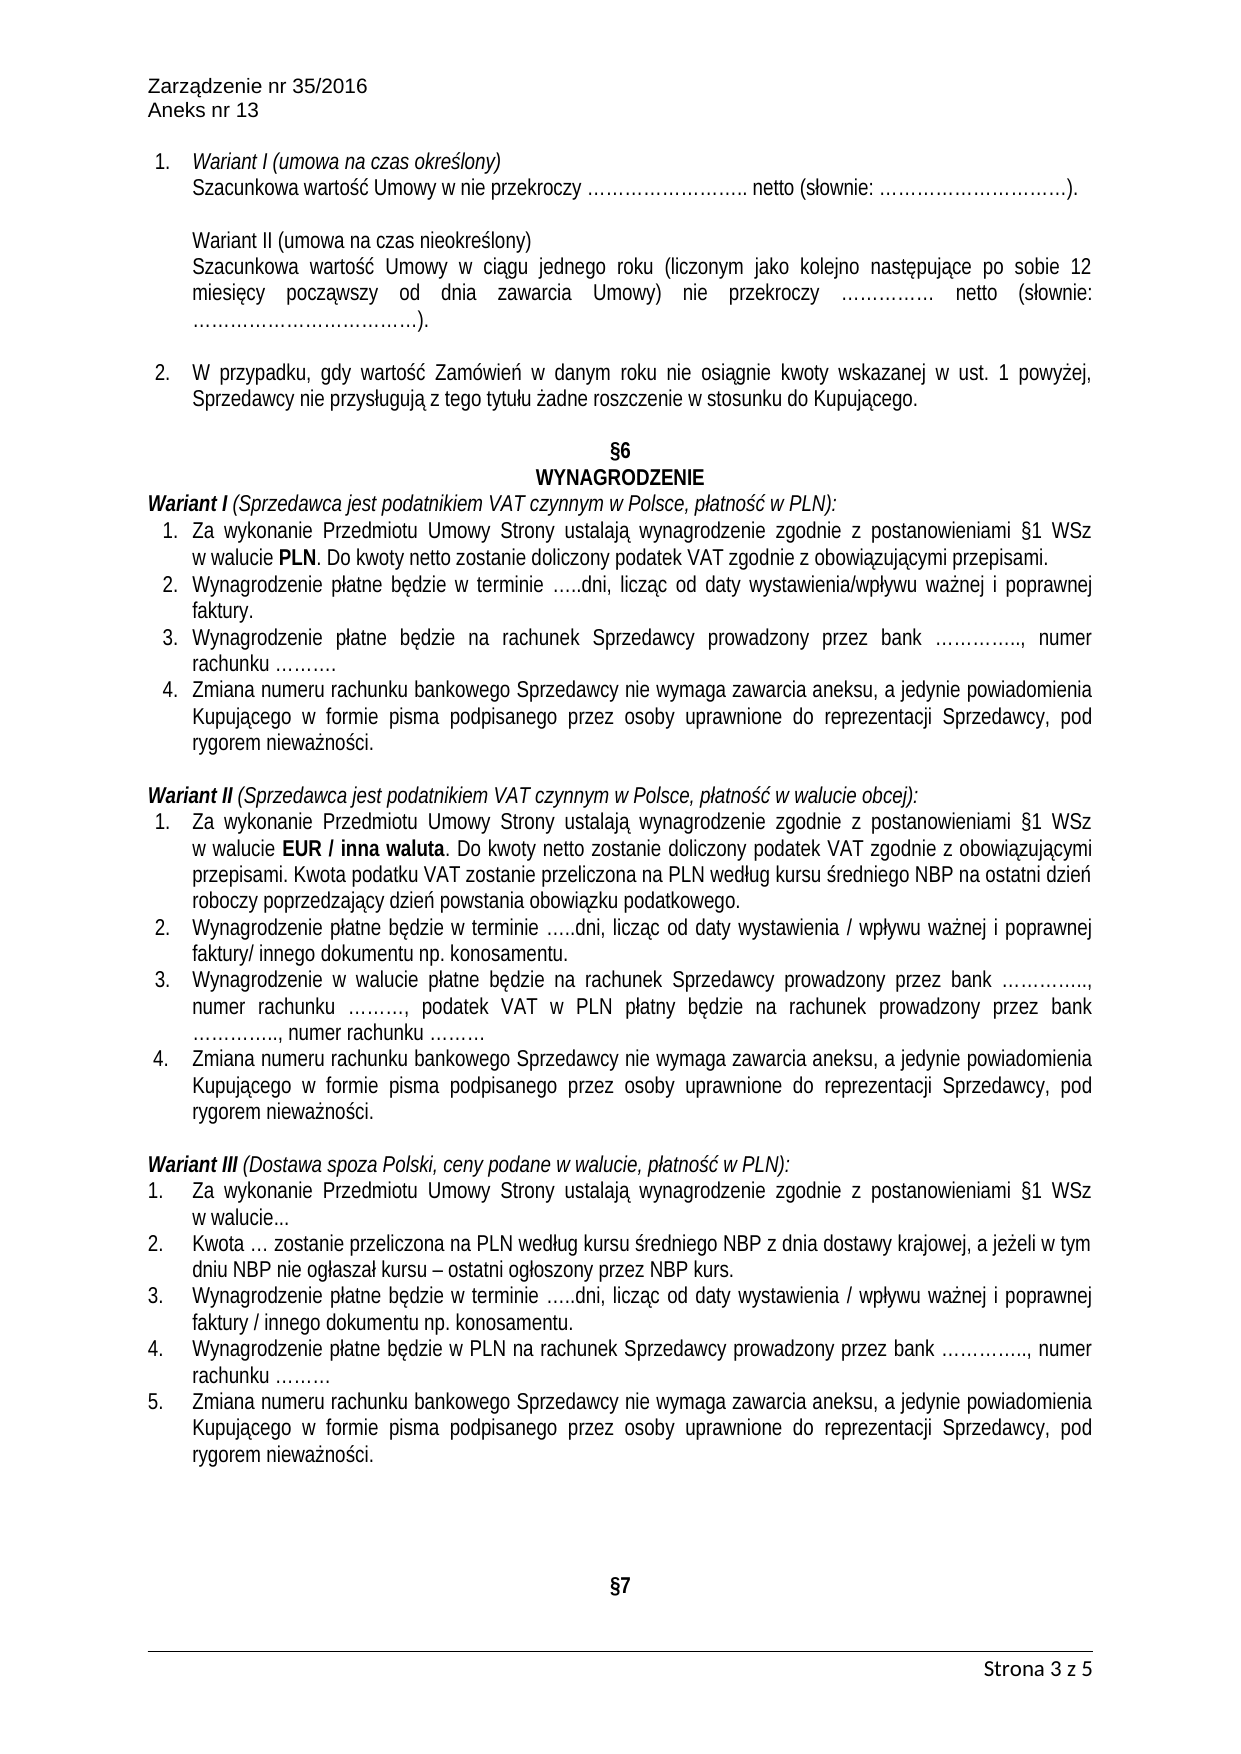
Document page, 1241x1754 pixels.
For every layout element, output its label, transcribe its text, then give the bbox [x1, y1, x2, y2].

text Wariant III (Dostawa spoza Polski, ceny podane w walucie, płatność w PLN): [148, 1151, 1093, 1177]
text Wariant I (Sprzedawca jest podatnikiem VAT czynnym w Polsce, płatność w PLN): [148, 490, 1093, 517]
list W przypadku, gdy wartość Zamówień w danym roku nie osiągnie kwoty wskazanej w ust. 1 powyżej, Sprzedawcy nie przysługują z tego tytułu żadne roszczenie w stosunku do Kupującego. [154, 358, 1093, 411]
text 3. Wynagrodzenie w walucie płatne będzie na rachunek Sprzedawcy prowadzony przez bank ………….., numer rachunku ………, podatek VAT w PLN płatny będzie na rachunek prowadzony przez bank ………….., numer rachunku ……… [154, 966, 1093, 1045]
text 5. Zmiana numeru rachunku bankowego Sprzedawcy nie wymaga zawarcia aneksu, a jedynie powiadomienia Kupującego w formie pisma podpisanego przez osoby uprawnione do reprezentacji Sprzedawcy, pod rygorem nieważności. [148, 1388, 1093, 1467]
text Szacunkowa wartość Umowy w ciągu jednego roku (liczonym jako kolejno następujące po sobie 12 miesięcy począwszy od dnia zawarcia Umowy) nie przekroczy …………… netto (słownie: ………………………………). [192, 253, 1093, 332]
text 4. Zmiana numeru rachunku bankowego Sprzedawcy nie wymaga zawarcia aneksu, a jedynie powiadomienia Kupującego w formie pisma podpisanego przez osoby uprawnione do reprezentacji Sprzedawcy, pod rygorem nieważności. [162, 676, 1093, 755]
list Wariant I (umowa na czas określony) [154, 148, 1093, 174]
text 4. Zmiana numeru rachunku bankowego Sprzedawcy nie wymaga zawarcia aneksu, a jedynie powiadomienia Kupującego w formie pisma podpisanego przez osoby uprawnione do reprezentacji Sprzedawcy, pod rygorem nieważności. [148, 1045, 1093, 1124]
text Szacunkowa wartość Umowy w nie przekroczy …………………….. netto (słownie: …………………………). [192, 174, 1093, 200]
text Wariant II (umowa na czas nieokreślony) [192, 227, 1093, 253]
list Kwota … zostanie przeliczona na PLN według kursu średniego NBP z dnia dostawy krajowej, a jeżeli w tym dniu NBP nie ogłaszał kursu – ostatni ogłoszony przez NBP kurs. [148, 1230, 1093, 1282]
list Za wykonanie Przedmiotu Umowy Strony ustalają wynagrodzenie zgodnie z postanowieniami §1 WSz w walucie PLN. Do kwoty netto zostanie doliczony podatek VAT zgodnie z obowiązującymi przepisami. [162, 517, 1093, 571]
text WYNAGRODZENIE [148, 464, 1093, 490]
list Za wykonanie Przedmiotu Umowy Strony ustalają wynagrodzenie zgodnie z postanowieniami §1 WSz w walucie... [148, 1177, 1093, 1230]
list Za wykonanie Przedmiotu Umowy Strony ustalają wynagrodzenie zgodnie z postanowieniami §1 WSz w walucie EUR / inna waluta. Do kwoty netto zostanie doliczony podatek VAT zgodnie z obowiązującymi przepisami. Kwota podatku VAT zostanie przeliczona na PLN według kursu średniego NBP na ostatni dzień roboczy poprzedzający dzień powstania obowiązku podatkowego. [154, 808, 1093, 913]
text 4. Wynagrodzenie płatne będzie w PLN na rachunek Sprzedawcy prowadzony przez bank ………….., numer rachunku ……… [148, 1335, 1093, 1388]
text Wariant II (Sprzedawca jest podatnikiem VAT czynnym w Polsce, płatność w walucie obcej): [148, 782, 1093, 808]
text §7 [148, 1572, 1093, 1599]
list Wynagrodzenie płatne będzie w terminie …..dni, licząc od daty wystawienia/wpływu ważnej i poprawnej faktury. [162, 571, 1093, 624]
list Wynagrodzenie płatne będzie na rachunek Sprzedawcy prowadzony przez bank ………….., numer rachunku ………. [162, 624, 1093, 676]
list Wynagrodzenie płatne będzie w terminie …..dni, licząc od daty wystawienia / wpływu ważnej i poprawnej faktury / innego dokumentu np. konosamentu. [148, 1282, 1093, 1335]
list Wynagrodzenie płatne będzie w terminie …..dni, licząc od daty wystawienia / wpływu ważnej i poprawnej faktury/ innego dokumentu np. konosamentu. [154, 913, 1093, 966]
text §6 [148, 437, 1093, 464]
